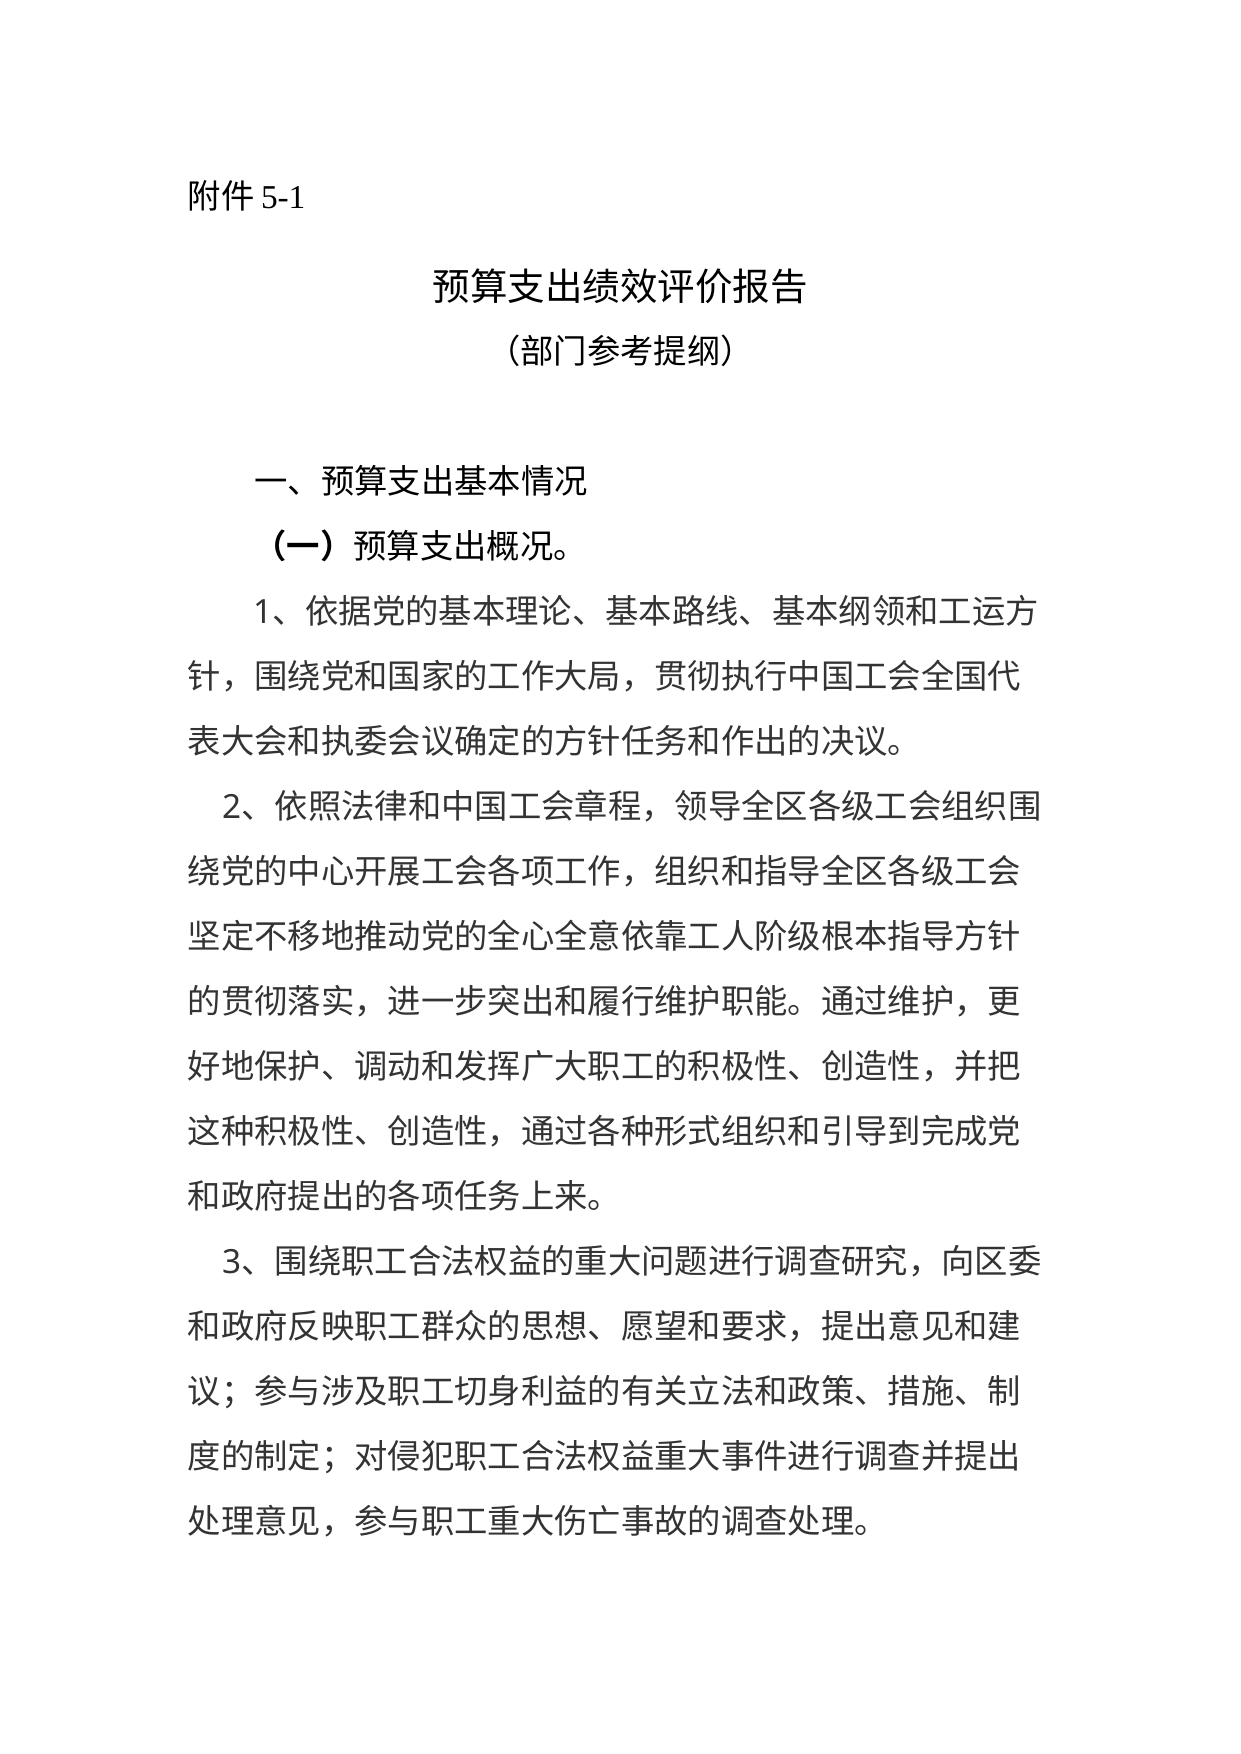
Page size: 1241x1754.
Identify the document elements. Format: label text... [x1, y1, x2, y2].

text （一）预算支出概况。 [187, 512, 1053, 577]
text 2、依照法律和中国工会章程，领导全区各级工会组织围绕党的中心开展工会各项工作，组织和指导全区各级工会坚定不移地推动党的全心全意依靠工人阶级根本指导方针的贯彻落实，进一步突出和履行维护职能。通过维护，更好地保护、调动和发挥广大职工的积极性、创造性，并把这种积极性、创造性，通过各种形式组织和引导到完成党和政府提出的各项任务上来。 [187, 772, 1053, 1227]
text （部门参考提纲） [187, 317, 1053, 382]
text 1、依据党的基本理论、基本路线、基本纲领和工运方针，围绕党和国家的工作大局，贯彻执行中国工会全国代表大会和执委会议确定的方针任务和作出的决议。 [187, 577, 1053, 772]
text 预算支出绩效评价报告 [187, 252, 1053, 317]
text 3、围绕职工合法权益的重大问题进行调查研究，向区委和政府反映职工群众的思想、愿望和要求，提出意见和建议；参与涉及职工切身利益的有关立法和政策、措施、制度的制定；对侵犯职工合法权益重大事件进行调查并提出处理意见，参与职工重大伤亡事故的调查处理。 [187, 1227, 1053, 1552]
text 一、预算支出基本情况 [187, 447, 1053, 512]
text 附件5-1 [187, 162, 1053, 227]
